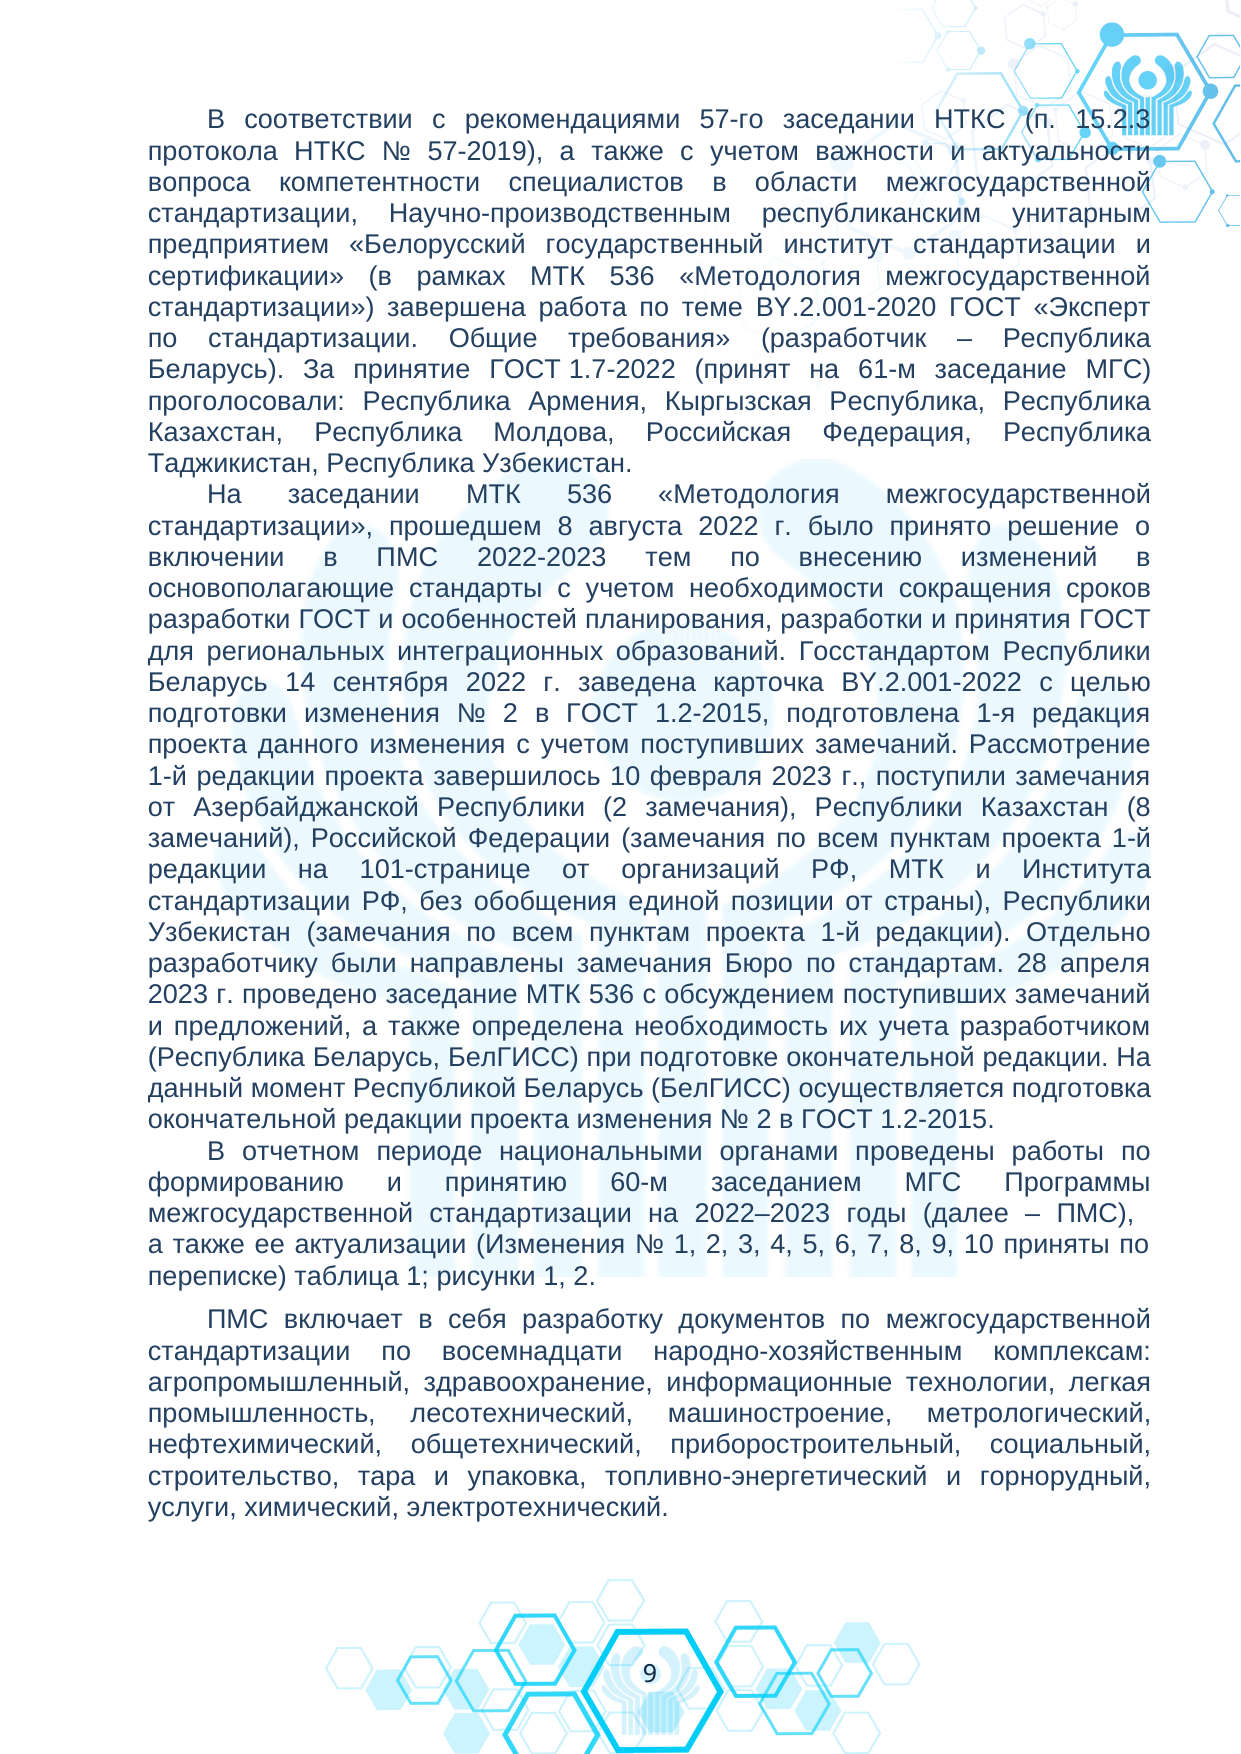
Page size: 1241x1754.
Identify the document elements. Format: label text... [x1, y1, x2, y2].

text В соответствии с рекомендациями 57-го заседании НТКС (п. 15.2.3 протокола НТКС № 57-2019), а также с учетом важности и актуальности вопроса компетентности специалистов в области межгосударственной стандартизации, Научно-производственным республиканским унитарным предприятием «Белорусский государственный институт стандартизации и сертификации» (в рамках МТК 536 «Методология межгосударственной стандартизации») завершена работа по теме BY.2.001-2020 ГОСТ «Эксперт по стандартизации. Общие требования» (разработчик – Республика Беларусь). За принятие ГОСТ 1.7-2022 (принят на 61-м заседание МГС) проголосовали: Республика Армения, Кыргызская Республика, Республика Казахстан, Республика Молдова, Российская Федерация, Республика Таджикистан, Республика Узбекистан. [148, 103, 1152, 478]
text На заседании МТК 536 «Методология межгосударственной стандартизации», прошедшем 8 августа 2022 г. было принято решение о включении в ПМС 2022-2023 тем по внесению изменений в основополагающие стандарты с учетом необходимости сокращения сроков разработки ГОСТ и особенностей планирования, разработки и принятия ГОСТ для региональных интеграционных образований. Госстандартом Республики Беларусь 14 сентября 2022 г. заведена карточка BY.2.001-2022 с целью подготовки изменения № 2 в ГОСТ 1.2-2015, подготовлена 1-я редакция проекта данного изменения с учетом поступивших замечаний. Рассмотрение 1-й редакции проекта завершилось 10 февраля 2023 г., поступили замечания от Азербайджанской Республики (2 замечания), Республики Казахстан (8 замечаний), Российской Федерации (замечания по всем пунктам проекта 1-й редакции на 101-странице от организаций РФ, МТК и Института стандартизации РФ, без обобщения единой позиции от страны), Республики Узбекистан (замечания по всем пунктам проекта 1-й редакции). Отдельно разработчику были направлены замечания Бюро по стандартам. 28 апреля 2023 г. проведено заседание МТК 536 с обсуждением поступивших замечаний и предложений, а также определена необходимость их учета разработчиком (Республика Беларусь, БелГИСС) при подготовке окончательной редакции. На данный момент Республикой Беларусь (БелГИСС) осуществляется подготовка окончательной редакции проекта изменения № 2 в ГОСТ 1.2-2015. [148, 478, 1152, 1135]
picture [25, 0, 1241, 1754]
text ПМС включает в себя разработку документов по межгосударственной стандартизации по восемнадцати народно-хозяйственным комплексам: агропромышленный, здравоохранение, информационные технологии, легкая промышленность, лесотехнический, машиностроение, метрологический, нефтехимический, общетехнический, приборостроительный, социальный, строительство, тара и упаковка, топливно-энергетический и горнорудный, услуги, химический, электротехнический. [148, 1303, 1152, 1522]
text В отчетном периоде национальными органами проведены работы по формированию и принятию 60-м заседанием МГС Программы межгосударственной стандартизации на 2022–2023 годы (далее – ПМС), а также ее актуализации (Изменения № 1, 2, 3, 4, 5, 6, 7, 8, 9, 10 приняты по переписке) таблица 1; рисунки 1, 2. [148, 1135, 1152, 1291]
